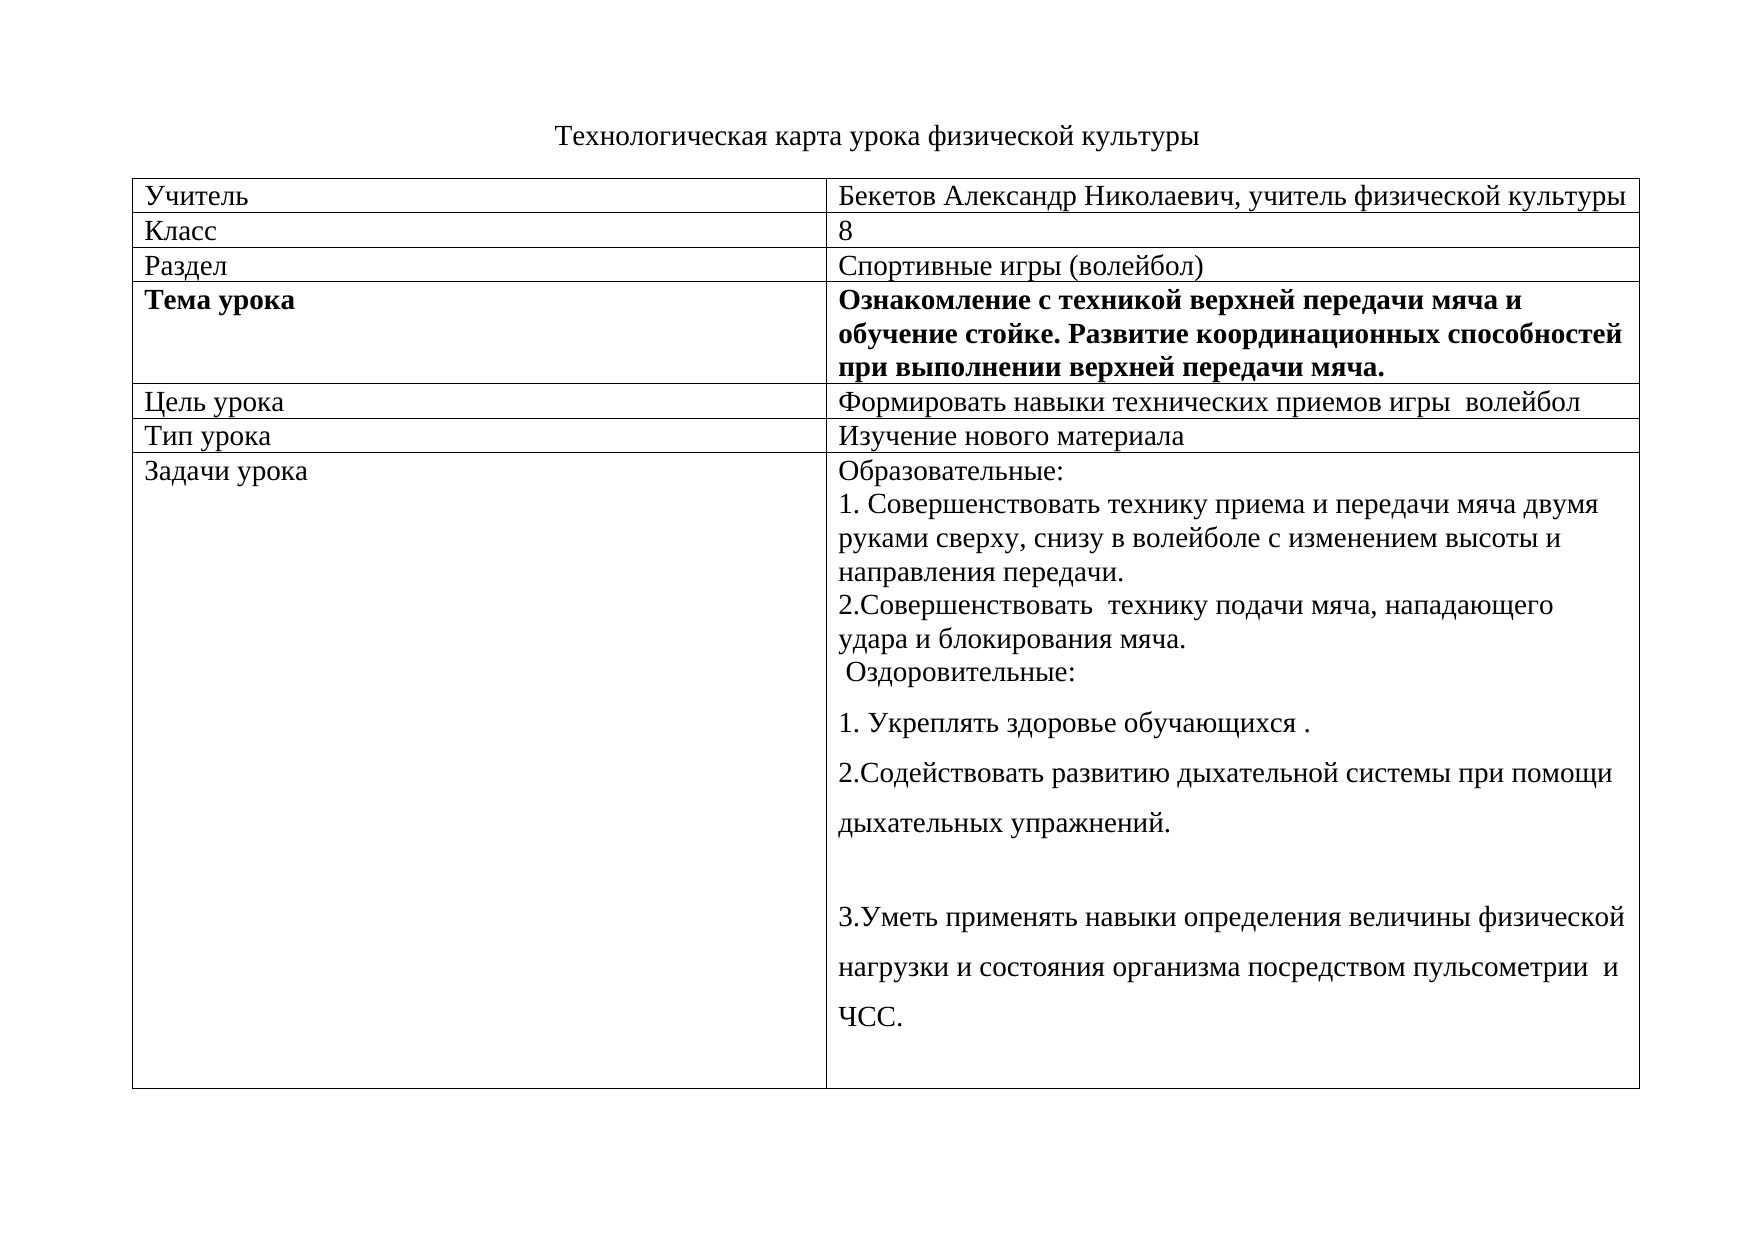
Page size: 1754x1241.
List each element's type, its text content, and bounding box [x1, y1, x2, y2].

table_cell Тема урока [133, 282, 826, 383]
table_header Бекетов Александр Николаевич, учитель физической культуры [827, 179, 1639, 212]
table_cell 8 [827, 213, 1639, 247]
table_cell Изучение нового материала [827, 419, 1639, 452]
table_cell Спортивные игры (волейбол) [827, 248, 1639, 281]
text Технологическая карта урока физической культуры [118, 118, 1636, 152]
table_header Учитель [133, 179, 826, 212]
table_cell Тип урока [133, 419, 826, 452]
table_cell Раздел [133, 248, 826, 281]
table_cell Цель урока [133, 384, 826, 417]
table_cell Ознакомление с техникой верхней передачи мяча и обучение стойке. Развитие координационных способностей при выполнении верхней передачи мяча. [827, 282, 1639, 383]
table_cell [827, 453, 1639, 1088]
table_cell Класс [133, 213, 826, 247]
table_cell Формировать навыки технических приемов игры волейбол [827, 384, 1639, 417]
table_cell Задачи урока [133, 453, 826, 1088]
